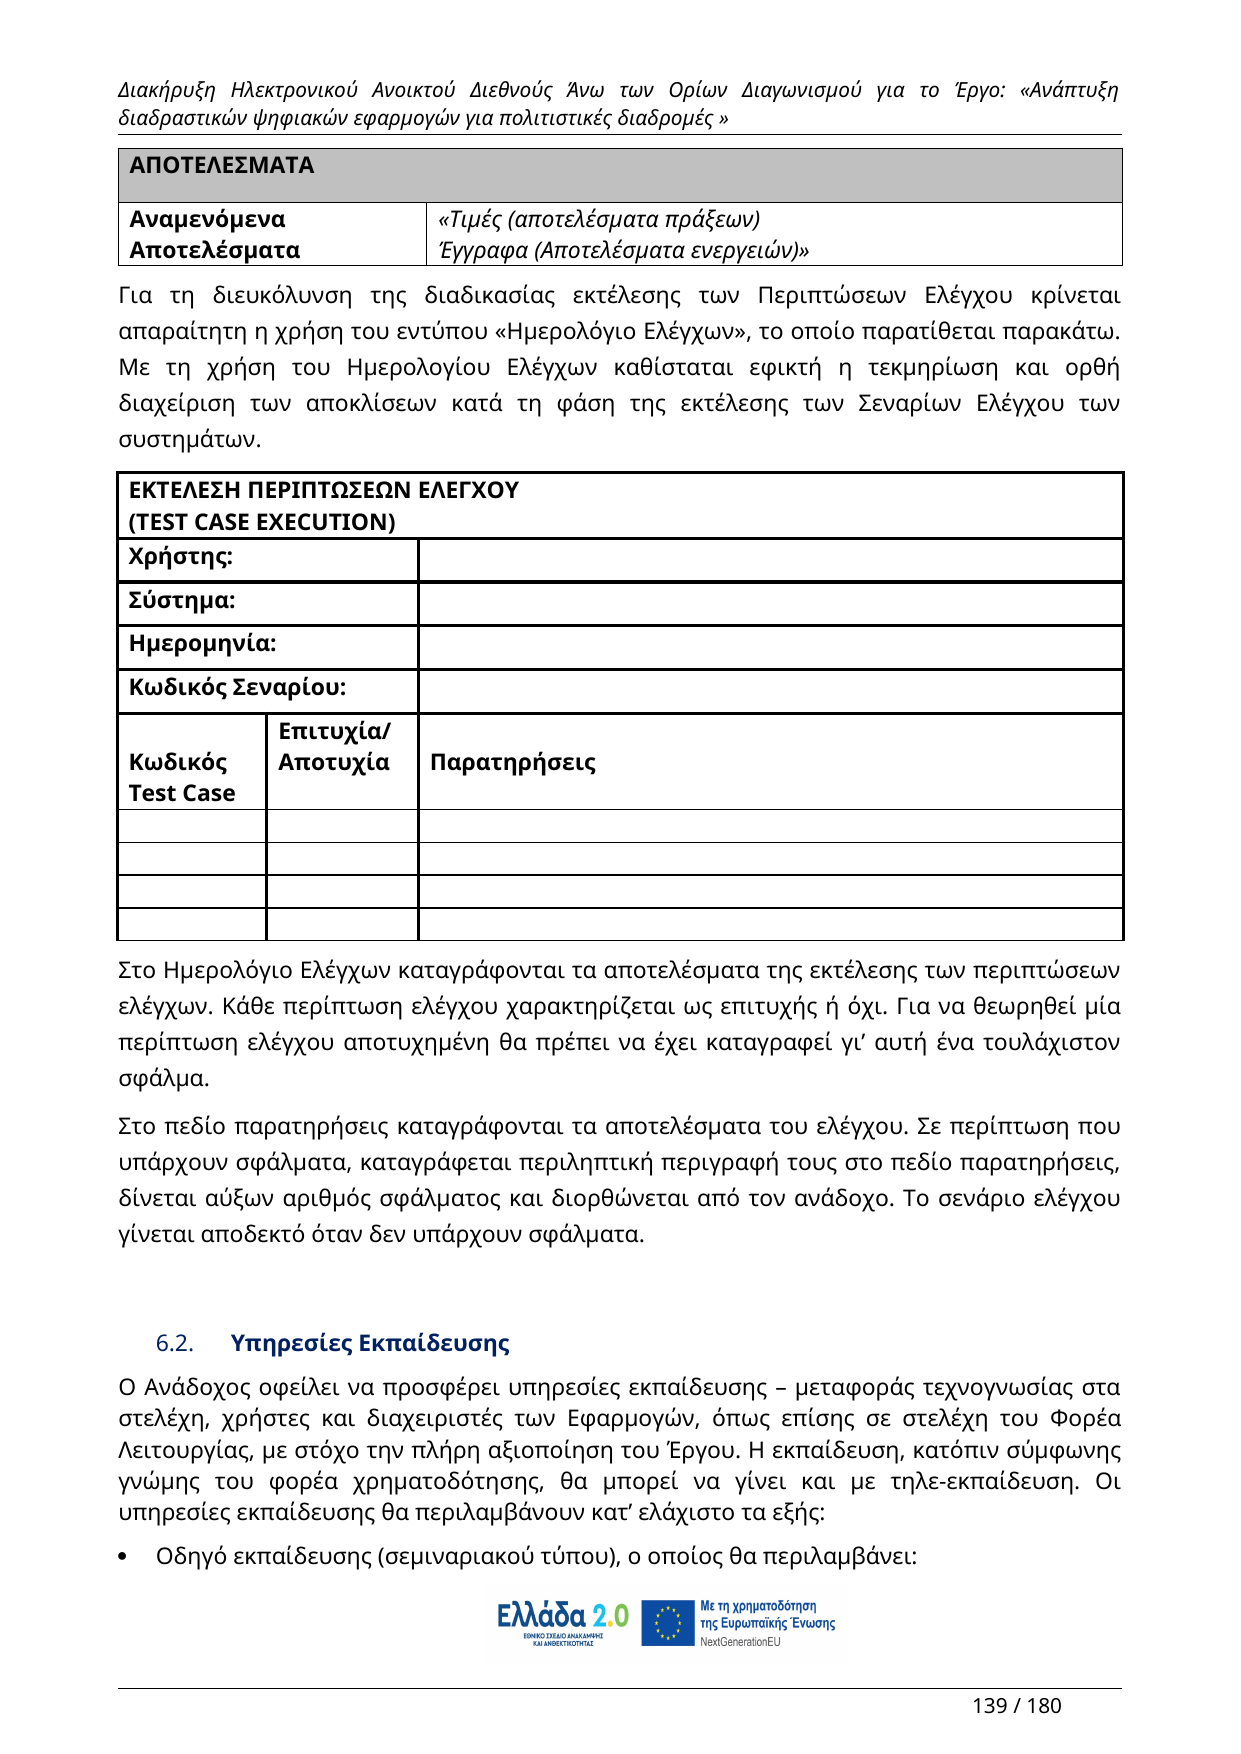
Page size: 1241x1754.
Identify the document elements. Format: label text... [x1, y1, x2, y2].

table_cell Παρατηρήσεις [420, 715, 1122, 808]
table_cell [420, 671, 1122, 712]
text Στο πεδίο παρατηρήσεις καταγράφονται τα αποτελέσματα του ελέγχου. Σε περίπτωση που υπάρχουν σφάλματα, καταγράφεται περιληπτική περιγραφή τους στο πεδίο παρατηρήσεις, δίνεται αύξων αριθμός σφάλματος και διορθώνεται από τον ανάδοχο. Το σενάριο ελέγχου γίνεται αποδεκτό όταν δεν υπάρχουν σφάλματα. [118, 1110, 1122, 1249]
table_cell [420, 540, 1122, 580]
table_cell [268, 909, 417, 940]
table_cell [119, 876, 265, 907]
picture [485, 1583, 848, 1663]
table_cell Αναμενόμενα Αποτελέσματα [119, 203, 426, 265]
table_cell Σύστημα: [119, 584, 417, 624]
table_cell [268, 843, 417, 874]
table_cell Ημερομηνία: [119, 627, 417, 668]
text Στο Ημερολόγιο Ελέγχων καταγράφονται τα αποτελέσματα της εκτέλεσης των περιπτώσεων ελέγχων. Κάθε περίπτωση ελέγχου χαρακτηρίζεται ως επιτυχής ή όχι. Για να θεωρηθεί μία περίπτωση ελέγχου αποτυχημένη θα πρέπει να έχει καταγραφεί γι’ αυτή ένα τουλάχιστον σφάλμα. [118, 954, 1122, 1093]
table_cell [119, 810, 265, 841]
table_cell [119, 843, 265, 874]
list Υπηρεσίες Εκπαίδευσης [156, 1327, 1122, 1358]
table_cell [268, 810, 417, 841]
table_cell [420, 810, 1122, 841]
table_cell [420, 584, 1122, 624]
table_cell Χρήστης: [119, 540, 417, 580]
text Για τη διευκόλυνση της διαδικασίας εκτέλεσης των Περιπτώσεων Ελέγχου κρίνεται απαραίτητη η χρήση του εντύπου «Ημερολόγιο Ελέγχων», το οποίο παρατίθεται παρακάτω. Με τη χρήση του Ημερολογίου Ελέγχων καθίσταται εφικτή η τεκμηρίωση και ορθή διαχείριση των αποκλίσεων κατά τη φάση της εκτέλεσης των Σεναρίων Ελέγχου των συστημάτων. [118, 279, 1122, 454]
table_cell [420, 876, 1122, 907]
table_header ΕΚΤΕΛΕΣΗ ΠΕΡΙΠΤΩΣΕΩΝ ΕΛΕΓΧΟΥ (TEST CASE EXECUTION) [119, 474, 1122, 537]
table_cell Επιτυχία/ Αποτυχία [268, 715, 417, 808]
table_cell «Τιμές (αποτελέσματα πράξεων) Έγγραφα (Αποτελέσματα ενεργειών)» [427, 203, 1122, 265]
list Οδηγό εκπαίδευσης (σεµιναριακού τύπου), ο οποίος θα περιλαµβάνει: [118, 1540, 1122, 1571]
table_cell ΑΠΟΤΕΛΕΣΜΑΤΑ [119, 149, 1122, 202]
table_cell [420, 843, 1122, 874]
table_cell Κωδικός Test Case [119, 715, 265, 808]
table_cell [268, 876, 417, 907]
table_cell [119, 909, 265, 940]
table_cell [420, 627, 1122, 668]
text Ο Ανάδοχος οφείλει να προσφέρει υπηρεσίες εκπαίδευσης – µεταφοράς τεχνογνωσίας στα στελέχη, χρήστες και διαχειριστές των Εφαρμογών, όπως επίσης σε στελέχη του Φορέα Λειτουργίας, µε στόχο την πλήρη αξιοποίηση του Έργου. Η εκπαίδευση, κατόπιν σύμφωνης γνώμης του φορέα χρηματοδότησης, θα µπορεί να γίνει και µε τηλε-εκπαίδευση. Οι υπηρεσίες εκπαίδευσης θα περιλαµβάνουν κατ’ ελάχιστο τα εξής: [118, 1371, 1122, 1527]
table_cell Κωδικός Σεναρίου: [119, 671, 417, 712]
table_cell [420, 909, 1122, 940]
